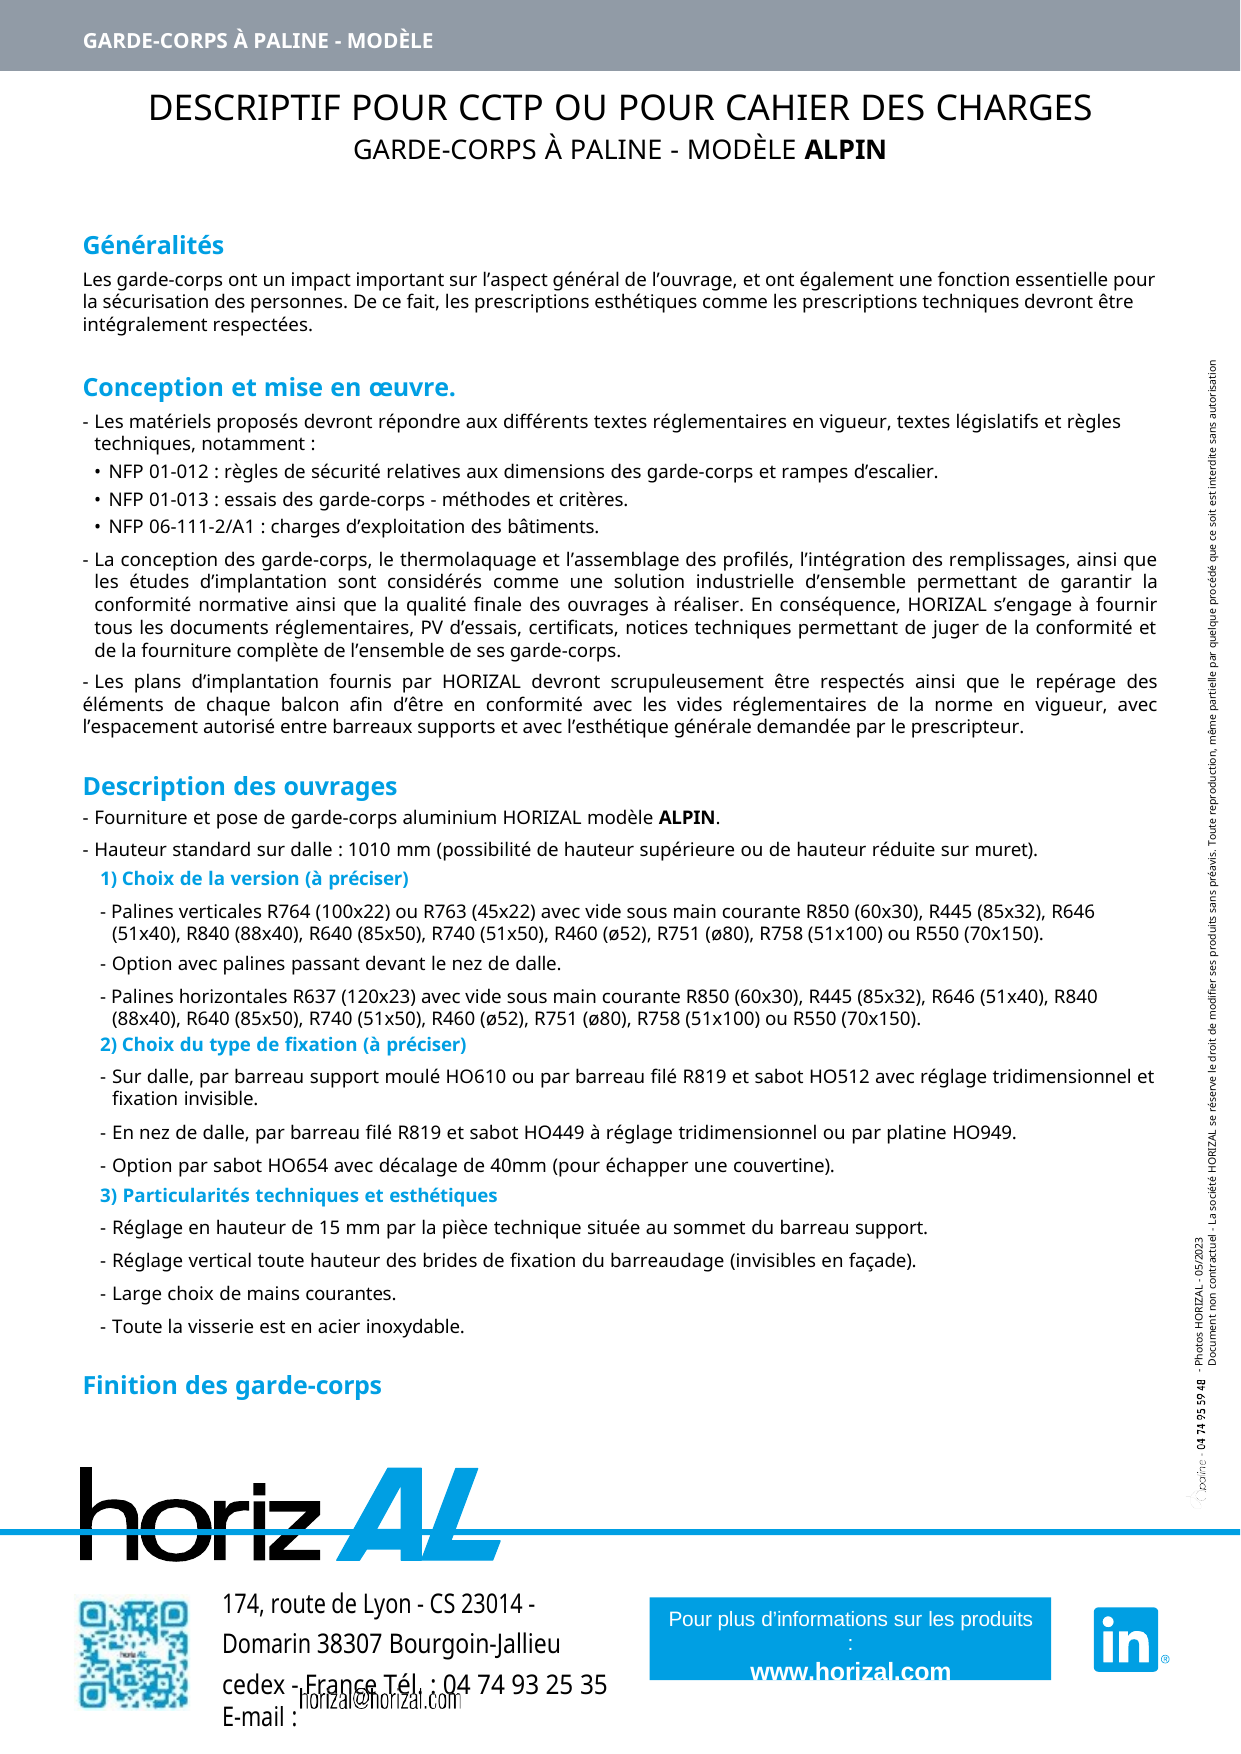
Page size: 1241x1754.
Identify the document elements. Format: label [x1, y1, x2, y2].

picture [73, 1594, 191, 1711]
picture [1185, 1380, 1207, 1509]
picture [300, 1688, 461, 1709]
picture [1161, 1654, 1170, 1664]
